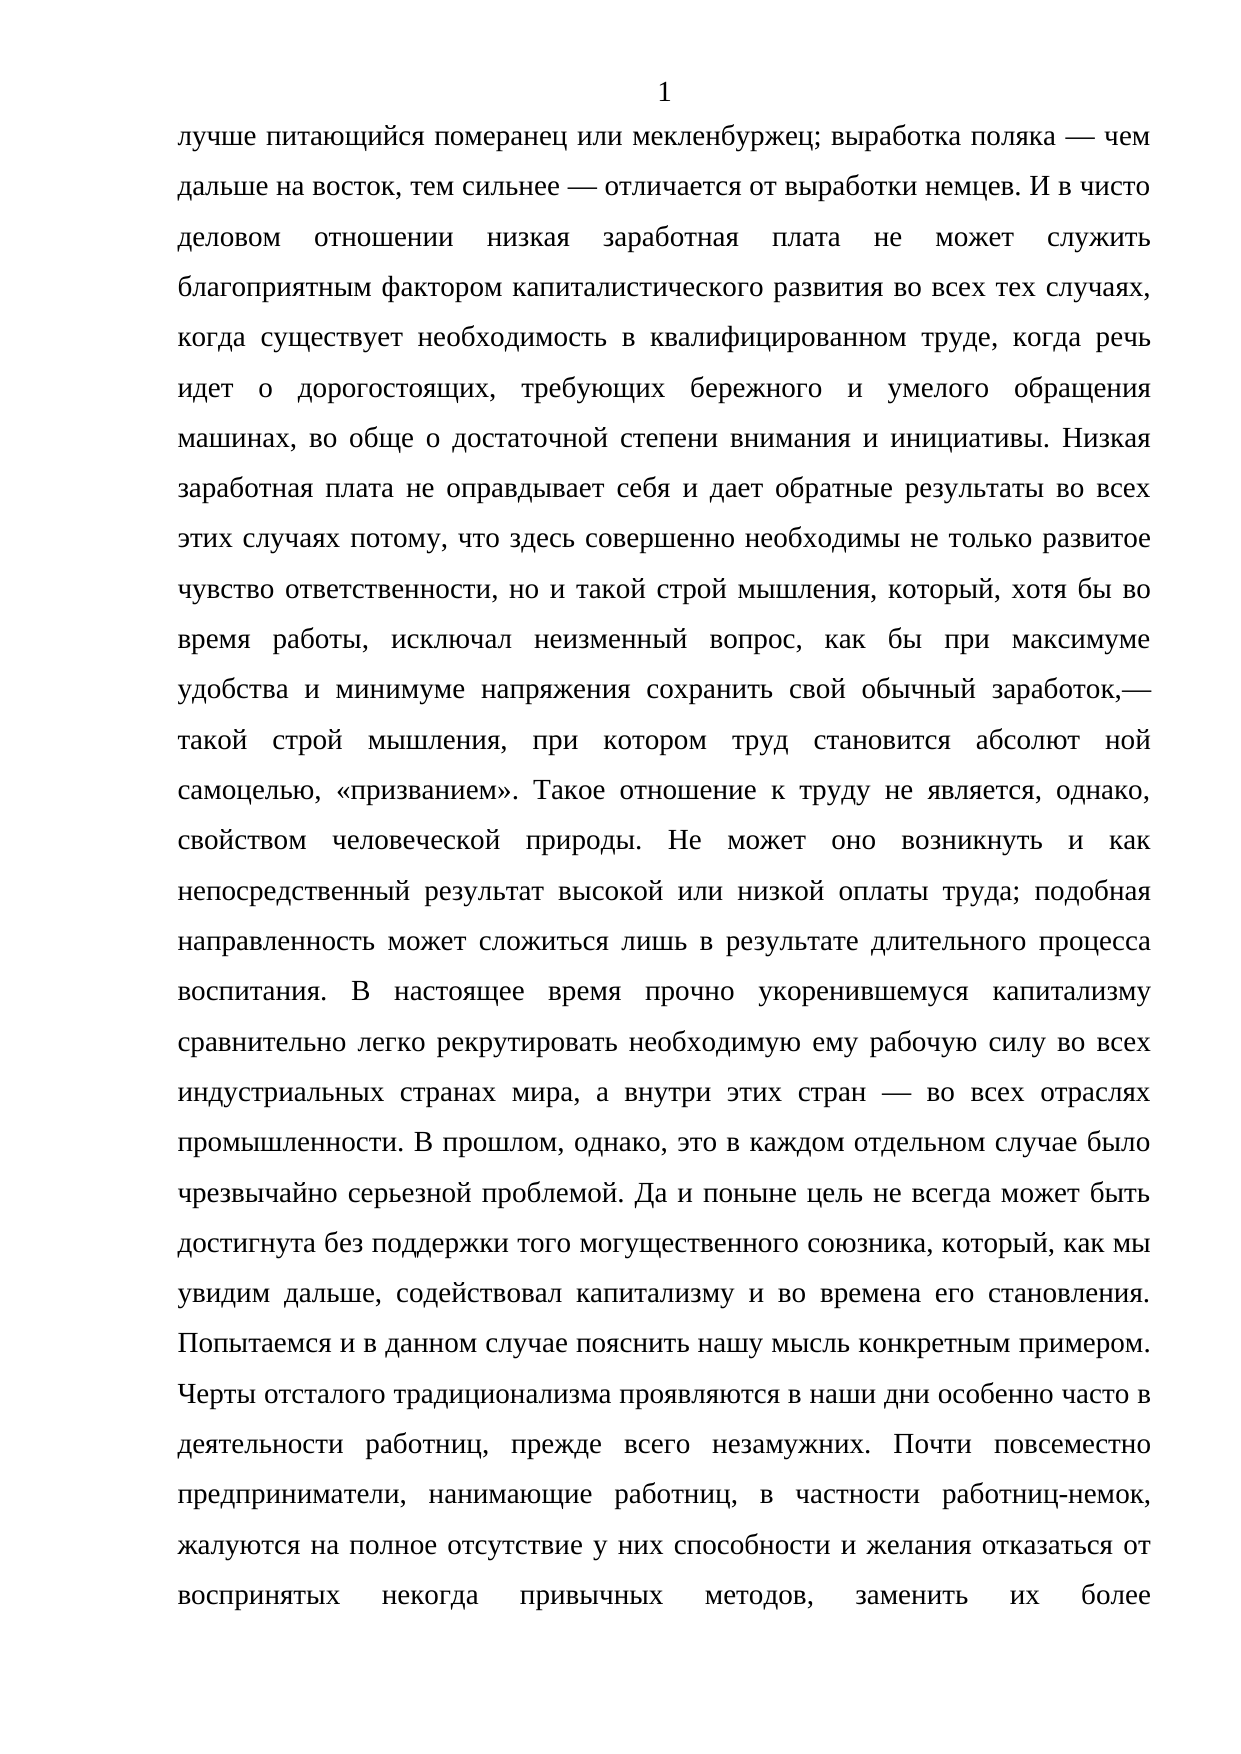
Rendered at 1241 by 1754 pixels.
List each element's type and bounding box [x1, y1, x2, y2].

text [177, 118, 1152, 1611]
